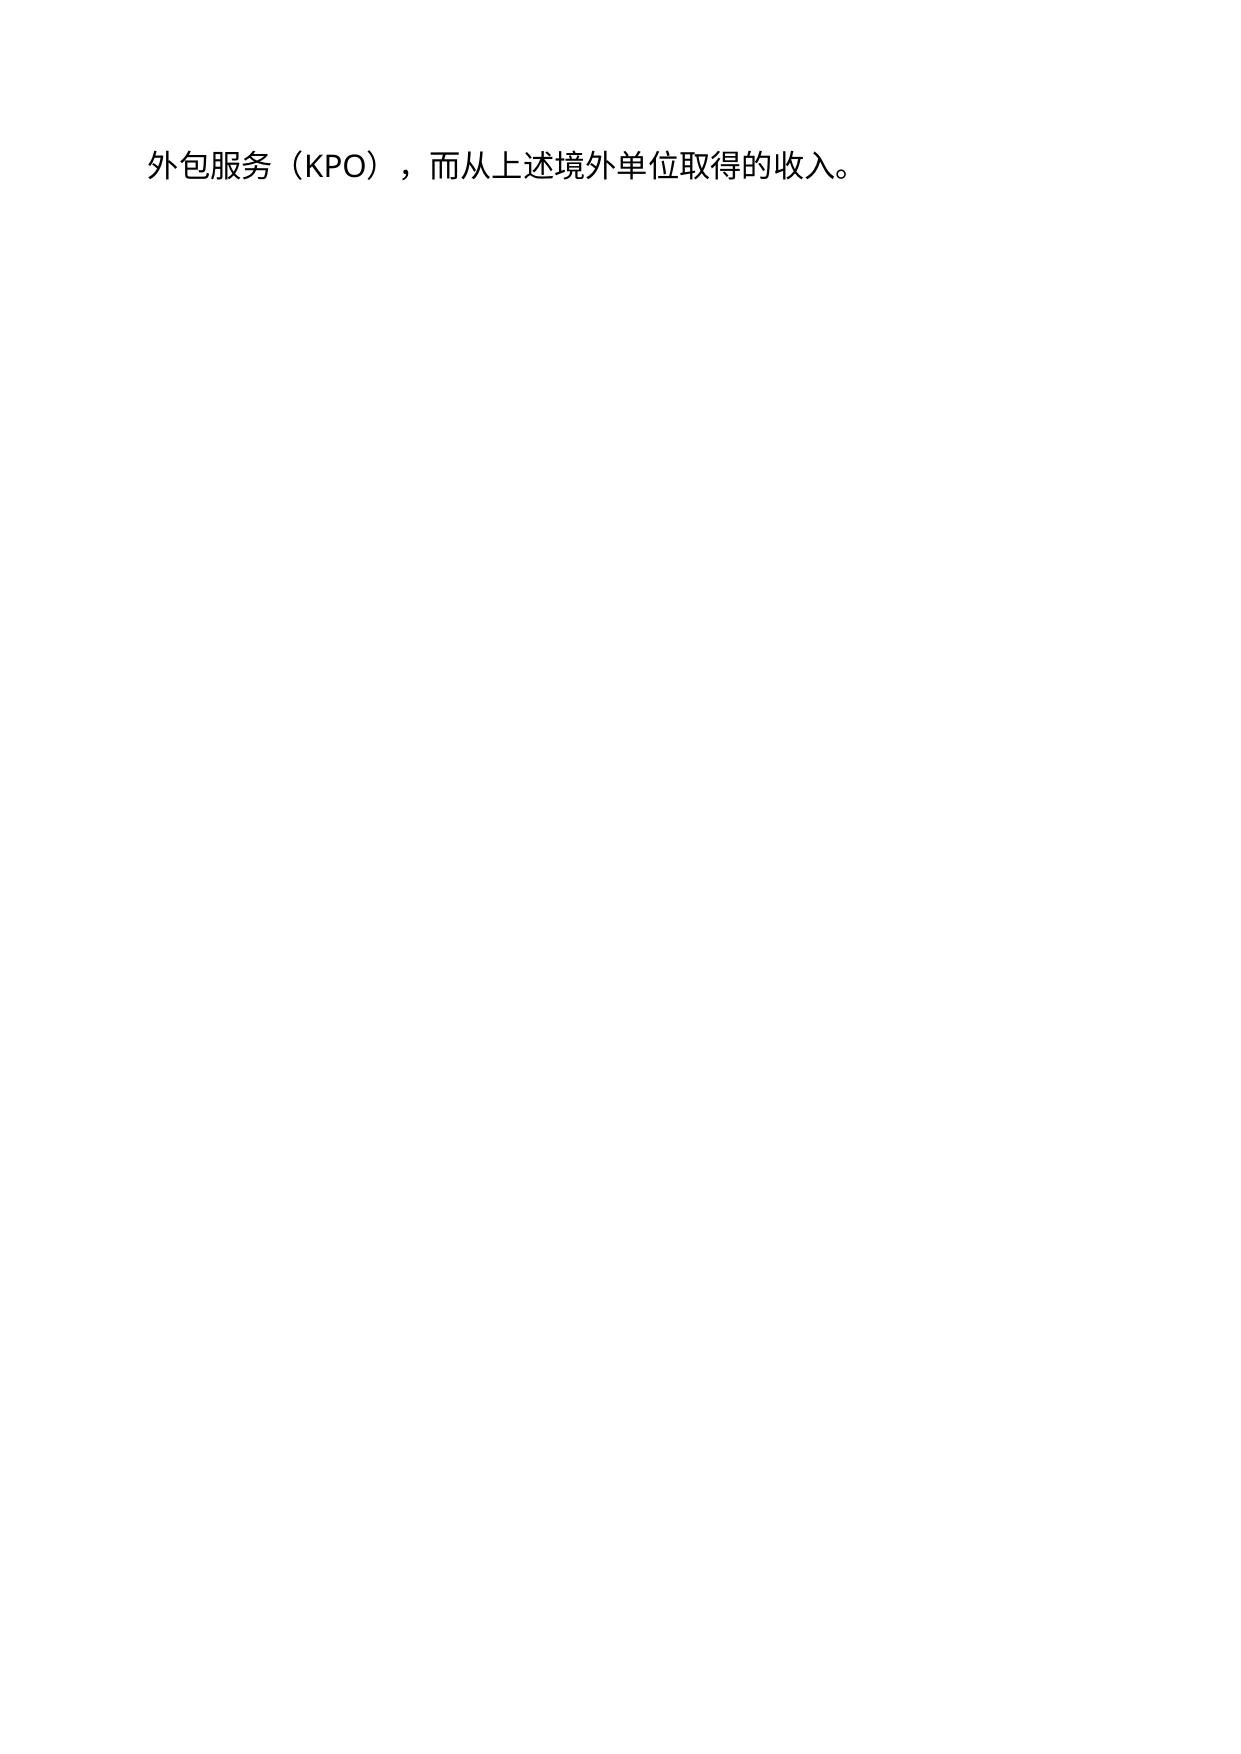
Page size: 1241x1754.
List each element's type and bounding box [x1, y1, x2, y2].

text [148, 148, 1092, 185]
